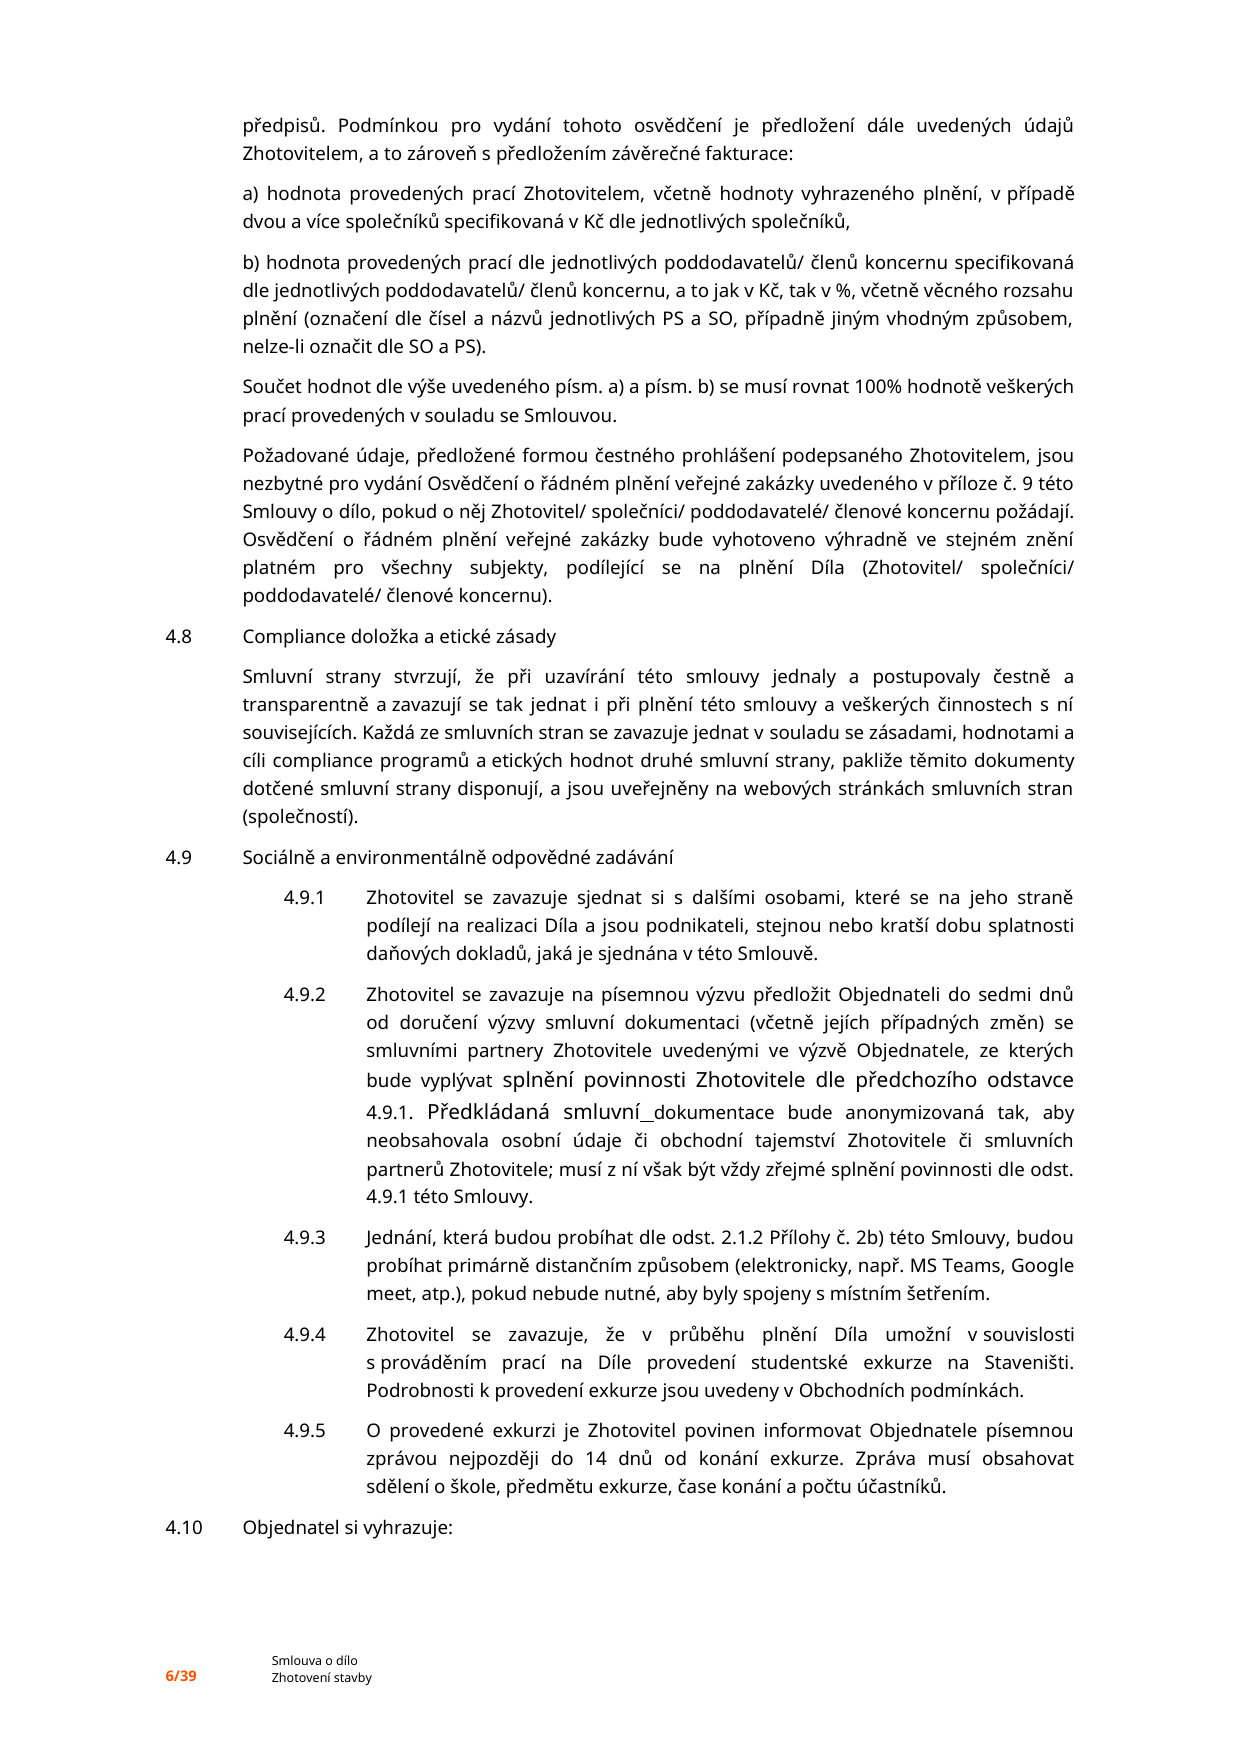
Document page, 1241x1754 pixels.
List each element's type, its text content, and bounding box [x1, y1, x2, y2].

list Smluvní strany stvrzují, že při uzavírání této smlouvy jednaly a postupovaly čestně a transparentně a zavazují se tak jednat i při plnění této smlouvy a veškerých činnostech s ní souvisejících. Každá ze smluvních stran se zavazuje jednat v souladu se zásadami, hodnotami a cíli compliance programů a etických hodnot druhé smluvní strany, pakliže těmito dokumenty dotčené smluvní strany disponují, a jsou uveřejněny na webových stránkách smluvních stran (společností). [242, 663, 1075, 829]
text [165, 112, 1075, 166]
list Požadované údaje, předložené formou čestného prohlášení podepsaného Zhotovitelem, jsou nezbytné pro vydání Osvědčení o řádném plnění veřejné zakázky uvedeného v příloze č. 9 této Smlouvy o dílo, pokud o něj Zhotovitel/ společníci/ poddodavatelé/ členové koncernu požádají. Osvědčení o řádném plnění veřejné zakázky bude vyhotoveno výhradně ve stejném znění platném pro všechny subjekty, podílející se na plnění Díla (Zhotovitel/ společníci/ poddodavatelé/ členové koncernu). [242, 442, 1075, 608]
list Sociálně a environmentálně odpovědné zadávání [165, 844, 1075, 870]
list Zhotovitel se zavazuje, že v průběhu plnění Díla umožní v souvislosti s prováděním prací na Díle provedení studentské exkurze na Staveništi. Podrobnosti k provedení exkurze jsou uvedeny v Obchodních podmínkách. [283, 1321, 1075, 1402]
list Jednání, která budou probíhat dle odst. 2.1.2 Přílohy č. 2b) této Smlouvy, budou probíhat primárně distančním způsobem (elektronicky, např. MS Teams, Google meet, atp.), pokud nebude nutné, aby byly spojeny s místním šetřením. [283, 1224, 1075, 1306]
list a) hodnota provedených prací Zhotovitelem, včetně hodnoty vyhrazeného plnění, v případě dvou a více společníků specifikovaná v Kč dle jednotlivých společníků, [242, 181, 1075, 234]
list Zhotovitel se zavazuje sjednat si s dalšími osobami, které se na jeho straně podílejí na realizaci Díla a jsou podnikateli, stejnou nebo kratší dobu splatnosti daňových dokladů, jaká je sjednána v této Smlouvě. [283, 885, 1075, 966]
list O provedené exkurzi je Zhotovitel povinen informovat Objednatele písemnou zprávou nejpozději do 14 dnů od konání exkurze. Zpráva musí obsahovat sdělení o škole, předmětu exkurze, čase konání a počtu účastníků. [283, 1417, 1075, 1499]
list b) hodnota provedených prací dle jednotlivých poddodavatelů/ členů koncernu specifikovaná dle jednotlivých poddodavatelů/ členů koncernu, a to jak v Kč, tak v %, včetně věcného rozsahu plnění (označení dle čísel a názvů jednotlivých PS a SO, případně jiným vhodným způsobem, nelze-li označit dle SO a PS). [242, 249, 1075, 359]
text Compliance doložka a etické zásady [165, 623, 1075, 648]
list Součet hodnot dle výše uvedeného písm. a) a písm. b) se musí rovnat 100% hodnotě veškerých prací provedených v souladu se Smlouvou. [242, 374, 1075, 427]
list Objednatel si vyhrazuje: [165, 1514, 1075, 1539]
list Zhotovitel se zavazuje na písemnou výzvu předložit Objednateli do sedmi dnů od doručení výzvy smluvní dokumentaci (včetně jejích případných změn) se smluvními partnery Zhotovitele uvedenými ve výzvě Objednatele, ze kterých bude vyplývat splnění povinnosti Zhotovitele dle předchozího odstavce 4.9.1. Předkládaná smluvní dokumentace bude anonymizovaná tak, aby neobsahovala osobní údaje či obchodní tajemství Zhotovitele či smluvních partnerů Zhotovitele; musí z ní však být vždy zřejmé splnění povinnosti dle odst. 4.9.1 této Smlouvy. [283, 981, 1075, 1209]
